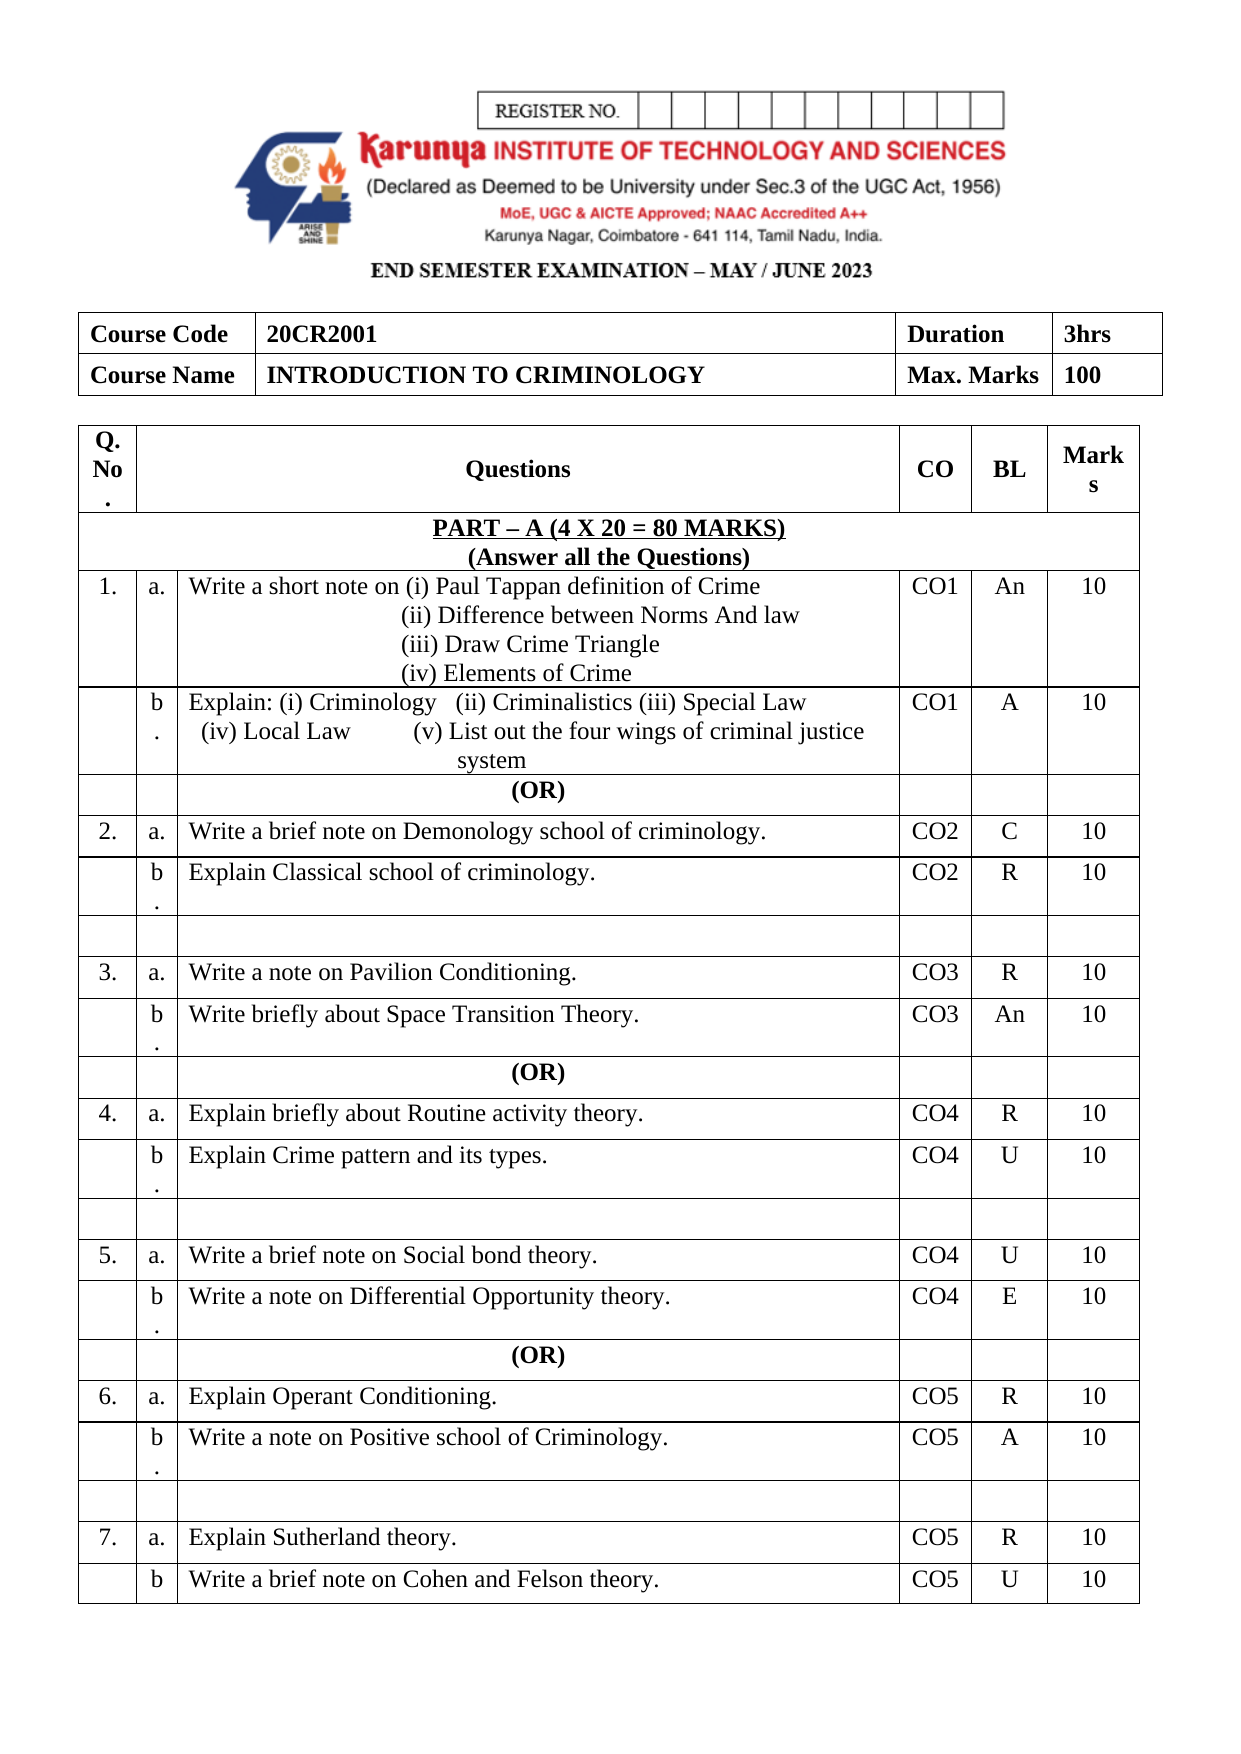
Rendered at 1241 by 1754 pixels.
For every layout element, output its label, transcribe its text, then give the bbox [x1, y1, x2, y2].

table_cell [79, 1199, 136, 1239]
table_cell b. [137, 999, 177, 1056]
table_cell Write a brief note on Social bond theory. [178, 1240, 899, 1280]
table_cell A [972, 688, 1047, 774]
table_cell 7. [79, 1522, 136, 1563]
table_cell R [972, 1099, 1047, 1139]
table_cell E [972, 1281, 1047, 1339]
table_cell [972, 916, 1047, 956]
table_cell [79, 775, 136, 815]
table_cell [79, 1564, 136, 1603]
table_header Duration [896, 313, 1052, 353]
table_cell 10 [1048, 858, 1139, 915]
table_cell Explain Sutherland theory. [178, 1522, 899, 1563]
table_cell CO5 [900, 1423, 971, 1480]
table_cell [972, 1481, 1047, 1521]
table_cell CO3 [900, 957, 971, 998]
table_cell R [972, 1381, 1047, 1421]
table_cell Explain briefly about Routine activity theory. [178, 1099, 899, 1139]
table_cell Explain Classical school of criminology. [178, 858, 899, 915]
table_cell 5. [79, 1240, 136, 1280]
table_cell [137, 775, 177, 815]
table_cell 10 [1048, 1281, 1139, 1339]
table_cell 2. [79, 816, 136, 856]
table_cell CO1 [900, 688, 971, 774]
table_cell CO2 [900, 858, 971, 915]
table_cell [137, 1481, 177, 1521]
table_cell [137, 916, 177, 956]
table_header 3hrs [1053, 313, 1162, 353]
table_cell 10 [1048, 688, 1139, 774]
table_cell [1048, 1199, 1139, 1239]
table_cell A [972, 1423, 1047, 1480]
table_cell 10 [1048, 1140, 1139, 1197]
table_header Questions [137, 426, 899, 512]
table_header Course Code [79, 313, 255, 353]
table_cell [79, 688, 136, 774]
table_cell [1048, 775, 1139, 815]
table_cell [900, 775, 971, 815]
table_cell [137, 1199, 177, 1239]
table_cell R [972, 957, 1047, 998]
table_cell [79, 1057, 136, 1097]
table_cell b. [137, 858, 177, 915]
table_cell b. [137, 1423, 177, 1480]
table_cell [79, 1481, 136, 1521]
table_cell [79, 1423, 136, 1480]
table_cell [1048, 1340, 1139, 1380]
table_cell R [972, 1522, 1047, 1563]
table_cell (OR) [178, 775, 899, 815]
table_cell CO2 [900, 816, 971, 856]
table_cell a. [137, 816, 177, 856]
table_cell [137, 1340, 177, 1380]
table_cell 10 [1048, 1240, 1139, 1280]
table_cell PART – A (4 X 20 = 80 MARKS) (Answer all the Questions) [79, 513, 1139, 570]
table_cell An [972, 571, 1047, 686]
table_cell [178, 1564, 899, 1603]
table_cell Write a note on Pavilion Conditioning. [178, 957, 899, 998]
table_cell 10 [1048, 1564, 1139, 1603]
table_cell [900, 1199, 971, 1239]
table_cell a. [137, 1522, 177, 1563]
table_cell R [972, 858, 1047, 915]
table_cell CO3 [900, 999, 971, 1056]
table_cell (OR) [178, 1340, 899, 1380]
table_cell U [972, 1240, 1047, 1280]
table_cell CO4 [900, 1240, 971, 1280]
table_cell b. [137, 1281, 177, 1339]
table_cell [972, 1057, 1047, 1097]
table_cell [900, 1340, 971, 1380]
table_cell 3. [79, 957, 136, 998]
table_cell Explain: (i) Criminology (ii) Criminalistics (iii) Special Law (iv) Local Law (v) List out the four wings of criminal justice system [178, 688, 899, 774]
table_cell CO5 [900, 1522, 971, 1563]
table_header BL [972, 426, 1047, 512]
table_cell CO5 [900, 1381, 971, 1421]
table_header CO [900, 426, 971, 512]
table_cell CO1 [900, 571, 971, 686]
table_cell 10 [1048, 1423, 1139, 1480]
table_cell INTRODUCTION TO CRIMINOLOGY [256, 354, 895, 395]
table_cell 10 [1048, 1381, 1139, 1421]
table_cell U [972, 1564, 1047, 1603]
table_header Marks [1048, 426, 1139, 512]
table_cell a. [137, 1240, 177, 1280]
table_cell [1048, 1057, 1139, 1097]
table_cell Write a note on Differential Opportunity theory. [178, 1281, 899, 1339]
table_header 20CR2001 [256, 313, 895, 353]
table_cell 10 [1048, 816, 1139, 856]
table_cell b. [137, 1564, 177, 1603]
table_cell 10 [1048, 1522, 1139, 1563]
table_cell Write a short note on (i) Paul Tappan definition of Crime (ii) Difference between Norms And law (iii) Draw Crime Triangle (iv) Elements of Crime [178, 571, 899, 686]
table_cell 100 [1053, 354, 1162, 395]
table_cell Max. Marks [896, 354, 1052, 395]
table_cell 6. [79, 1381, 136, 1421]
table_cell 10 [1048, 957, 1139, 998]
picture [231, 89, 1009, 284]
table_cell CO4 [900, 1140, 971, 1197]
table_cell (OR) [178, 1057, 899, 1097]
table_cell [900, 1481, 971, 1521]
table_cell Explain Operant Conditioning. [178, 1381, 899, 1421]
table_cell a. [137, 1099, 177, 1139]
table_cell C [972, 816, 1047, 856]
table_cell [1048, 1481, 1139, 1521]
table_cell a. [137, 571, 177, 686]
table_cell [178, 1481, 899, 1521]
table_cell CO4 [900, 1099, 971, 1139]
table_cell CO4 [900, 1281, 971, 1339]
table_cell 10 [1048, 571, 1139, 686]
table_cell [1048, 916, 1139, 956]
table_cell [178, 1199, 899, 1239]
table_cell [79, 916, 136, 956]
table_cell [79, 858, 136, 915]
table_cell Write a brief note on Demonology school of criminology. [178, 816, 899, 856]
table_cell [79, 1281, 136, 1339]
table_cell [79, 999, 136, 1056]
table_cell [972, 775, 1047, 815]
table_cell Explain Crime pattern and its types. [178, 1140, 899, 1197]
table_cell [79, 1140, 136, 1197]
table_cell U [972, 1140, 1047, 1197]
table_cell CO5 [900, 1564, 971, 1603]
table_cell An [972, 999, 1047, 1056]
table_cell b. [137, 688, 177, 774]
table_cell 1. [79, 571, 136, 686]
table_cell 10 [1048, 999, 1139, 1056]
table_cell a. [137, 1381, 177, 1421]
table_cell [178, 916, 899, 956]
table_cell [79, 1340, 136, 1380]
table_cell [137, 1057, 177, 1097]
table_cell 10 [1048, 1099, 1139, 1139]
table_cell Write a note on Positive school of Criminology. [178, 1423, 899, 1480]
table_cell Course Name [79, 354, 255, 395]
table_cell Write briefly about Space Transition Theory. [178, 999, 899, 1056]
table_header Q. No. [79, 426, 136, 512]
table_cell a. [137, 957, 177, 998]
table_cell [972, 1199, 1047, 1239]
table_cell [900, 916, 971, 956]
table_cell b. [137, 1140, 177, 1197]
table_cell 4. [79, 1099, 136, 1139]
table_cell [900, 1057, 971, 1097]
table_cell [972, 1340, 1047, 1380]
